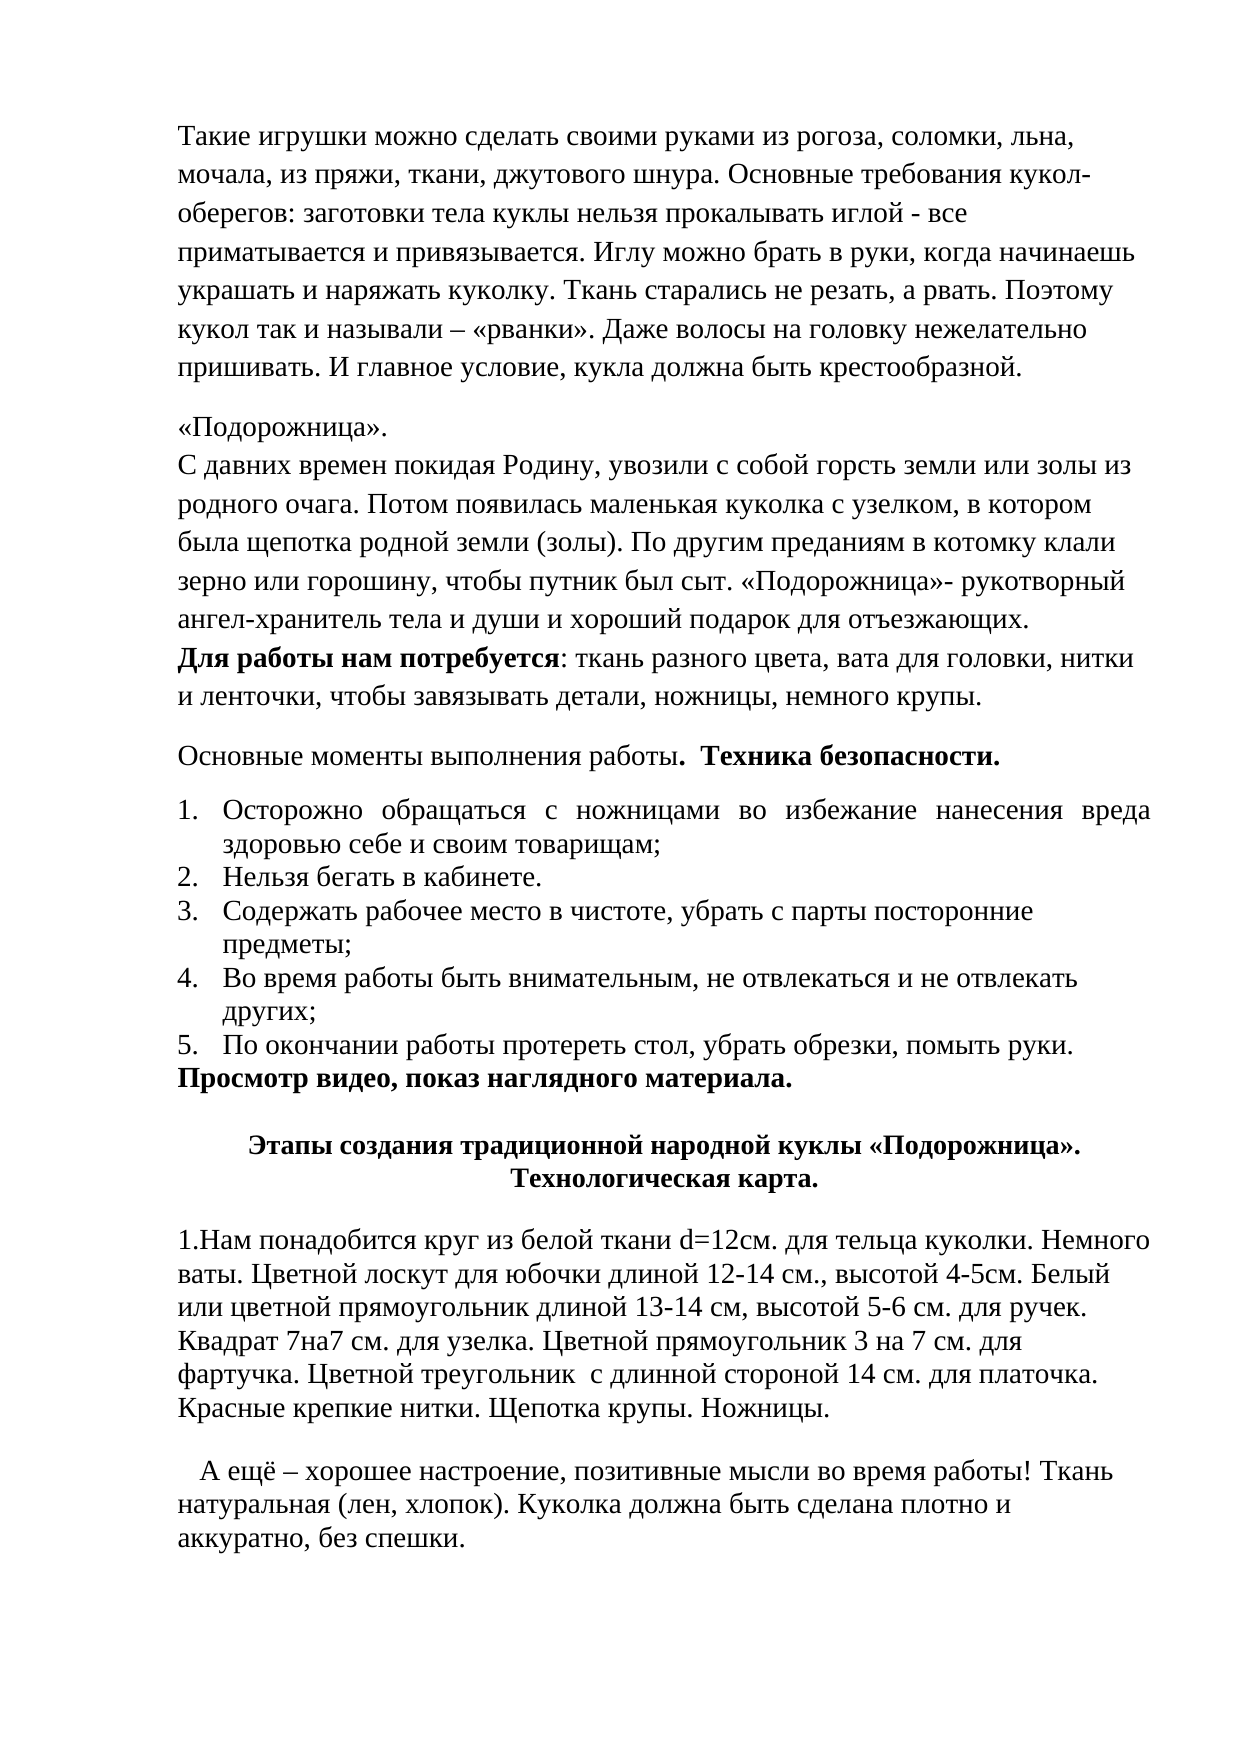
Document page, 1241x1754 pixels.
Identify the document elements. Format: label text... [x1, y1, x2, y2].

text Этапы создания традиционной народной куклы «Подорожница». Технологическая карта. [177, 1128, 1152, 1193]
text 1.Нам понадобится круг из белой ткани d=12см. для тельца куколки. Немного ваты. Цветной лоскут для юбочки длиной 12-14 см., высотой 4-5см. Белый или цветной прямоугольник длиной 13-14 см, высотой 5-6 см. для ручек. Квадрат 7на7 см. для узелка. Цветной прямоугольник 3 на 7 см. для фартучка. Цветной треугольник с длинной стороной 14 см. для платочка. Красные крепкие нитки. Щепотка крупы. Ножницы. [177, 1222, 1152, 1423]
text «Подорожница». С давних времен покидая Родину, увозили с собой горсть земли или золы из родного очага. Потом появилась маленькая куколка с узелком, в котором была щепотка родной земли (золы). По другим преданиям в котомку клали зерно или горошину, чтобы путник был сыт. «Подорожница»- рукотворный ангел-хранитель тела и души и хороший подарок для отъезжающих. Для работы нам потребуется: ткань разного цвета, вата для головки, нитки и ленточки, чтобы завязывать детали, ножницы, немного крупы. [177, 409, 1152, 712]
list Осторожно обращаться с ножницами во избежание нанесения вреда здоровью себе и своим товарищам; [177, 792, 1152, 859]
list Во время работы быть внимательным, не отвлекаться и не отвлекать других; [177, 960, 1152, 1027]
text Основные моменты выполнения работы. Техника безопасности. [177, 738, 1152, 771]
text Такие игрушки можно сделать своими руками из рогоза, соломки, льна, мочала, из пряжи, ткани, джутового шнура. Основные требования кукол-оберегов: заготовки тела куклы нельзя прокалывать иглой - все приматывается и привязывается. Иглу можно брать в руки, когда начинаешь украшать и наряжать куколку. Ткань старались не резать, а рвать. Поэтому кукол так и называли – «рванки». Даже волосы на головку нежелательно пришивать. И главное условие, кукла должна быть крестообразной. [177, 118, 1152, 383]
list Содержать рабочее место в чистоте, убрать с парты посторонние предметы; [177, 893, 1152, 960]
text Просмотр видео, показ наглядного материала. [177, 1061, 1152, 1094]
list Нельзя бегать в кабинете. [177, 859, 1152, 893]
list По окончании работы протереть стол, убрать обрезки, помыть руки. [177, 1027, 1152, 1061]
text А ещё – хорошее настроение, позитивные мысли во время работы! Ткань натуральная (лен, хлопок). Куколка должна быть сделана плотно и аккуратно, без спешки. [177, 1453, 1152, 1553]
